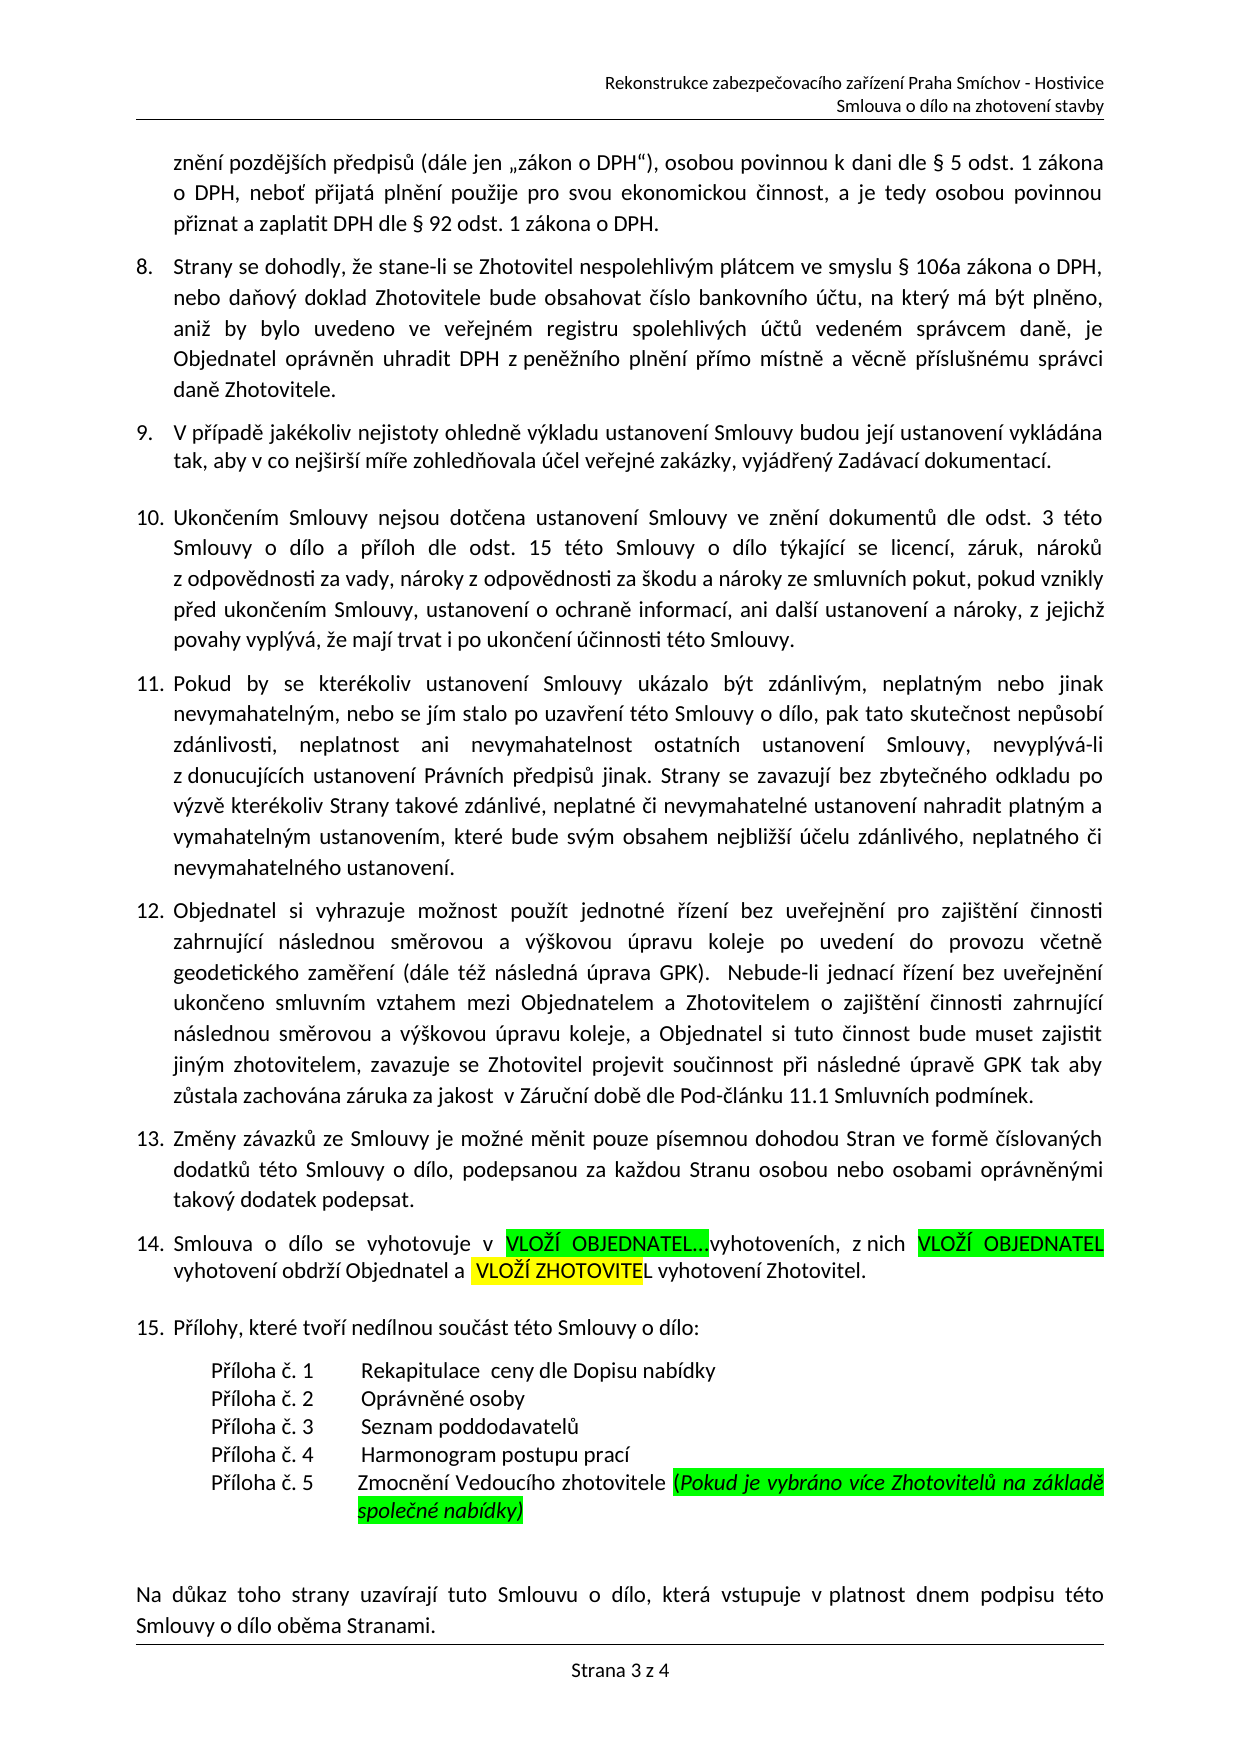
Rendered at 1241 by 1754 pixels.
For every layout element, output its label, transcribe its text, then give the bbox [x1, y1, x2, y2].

list Příloha č. 2 Oprávněné osoby [211, 1384, 1104, 1412]
list Příloha č. 4 Harmonogram postupu prací [211, 1440, 1104, 1468]
list Příloha č. 3 Seznam poddodavatelů [211, 1412, 1104, 1440]
text Smlouva o dílo se vyhotovuje v VLOŽÍ OBJEDNATEL...vyhotoveních, z nich VLOŽÍ OBJEDNATEL vyhotovení obdrží Objednatel a VLOŽÍ ZHOTOVITEL vyhotovení Zhotovitel. [136, 1229, 506, 1285]
text Změny závazků ze Smlouvy je možné měnit pouze písemnou dohodou Stran ve formě číslovaných dodatků této Smlouvy o dílo, podepsanou za každou Stranu osobou nebo osobami oprávněnými takový dodatek podepsat. [136, 1124, 1104, 1213]
text V případě jakékoliv nejistoty ohledně výkladu ustanovení Smlouvy budou její ustanovení vykládána tak, aby v co nejširší míře zohledňovala účel veřejné zakázky, vyjádřený Zadávací dokumentací. [136, 418, 1104, 474]
text Pokud by se kterékoliv ustanovení Smlouvy ukázalo být zdánlivým, neplatným nebo jinak nevymahatelným, nebo se jím stalo po uzavření této Smlouvy o dílo, pak tato skutečnost nepůsobí zdánlivosti, neplatnost ani nevymahatelnost ostatních ustanovení Smlouvy, nevyplývá-li z donucujících ustanovení Právních předpisů jinak. Strany se zavazují bez zbytečného odkladu po výzvě kterékoliv Strany takové zdánlivé, neplatné či nevymahatelné ustanovení nahradit platným a vymahatelným ustanovením, které bude svým obsahem nejbližší účelu zdánlivého, neplatného či nevymahatelného ustanovení. [136, 669, 1104, 881]
list Příloha č. 5 Zmocnění Vedoucího zhotovitele (Pokud je vybráno více Zhotovitelů na základě společné nabídky) [211, 1468, 1104, 1524]
text Smlouva o dílo se vyhotovuje v VLOŽÍ OBJEDNATEL...vyhotoveních, z nich VLOŽÍ OBJEDNATEL vyhotovení obdrží Objednatel a VLOŽÍ ZHOTOVITEL vyhotovení Zhotovitel. [643, 1229, 1104, 1285]
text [136, 148, 1104, 237]
text Ukončením Smlouvy nejsou dotčena ustanovení Smlouvy ve znění dokumentů dle odst. 3 této Smlouvy o dílo a příloh dle odst. 15 této Smlouvy o dílo týkající se licencí, záruk, nároků z odpovědnosti za vady, nároky z odpovědnosti za škodu a nároky ze smluvních pokut, pokud vznikly před ukončením Smlouvy, ustanovení o ochraně informací, ani další ustanovení a nároky, z jejichž povahy vyplývá, že mají trvat i po ukončení účinnosti této Smlouvy. [136, 503, 1104, 653]
text Objednatel si vyhrazuje možnost použít jednotné řízení bez uveřejnění pro zajištění činnosti zahrnující následnou směrovou a výškovou úpravu koleje po uvedení do provozu včetně geodetického zaměření (dále též následná úprava GPK). Nebude-li jednací řízení bez uveřejnění ukončeno smluvním vztahem mezi Objednatelem a Zhotovitelem o zajištění činnosti zahrnující následnou směrovou a výškovou úpravu koleje, a Objednatel si tuto činnost bude muset zajistit jiným zhotovitelem, zavazuje se Zhotovitel projevit součinnost při následné úpravě GPK tak aby zůstala zachována záruka za jakost v Záruční době dle Pod-článku 11.1 Smluvních podmínek. [136, 896, 1104, 1109]
text Na důkaz toho strany uzavírají tuto Smlouvu o dílo, která vstupuje v platnost dnem podpisu této Smlouvy o dílo oběma Stranami. [136, 1580, 1104, 1639]
list Příloha č. 1 Rekapitulace ceny dle Dopisu nabídky [211, 1356, 1104, 1384]
text Přílohy, které tvoří nedílnou součást této Smlouvy o dílo: [136, 1313, 1104, 1341]
text Strany se dohodly, že stane-li se Zhotovitel nespolehlivým plátcem ve smyslu § 106a zákona o DPH, nebo daňový doklad Zhotovitele bude obsahovat číslo bankovního účtu, na který má být plněno, aniž by bylo uvedeno ve veřejném registru spolehlivých účtů vedeném správcem daně, je Objednatel oprávněn uhradit DPH z peněžního plnění přímo místně a věcně příslušnému správci daně Zhotovitele. [136, 252, 1104, 403]
